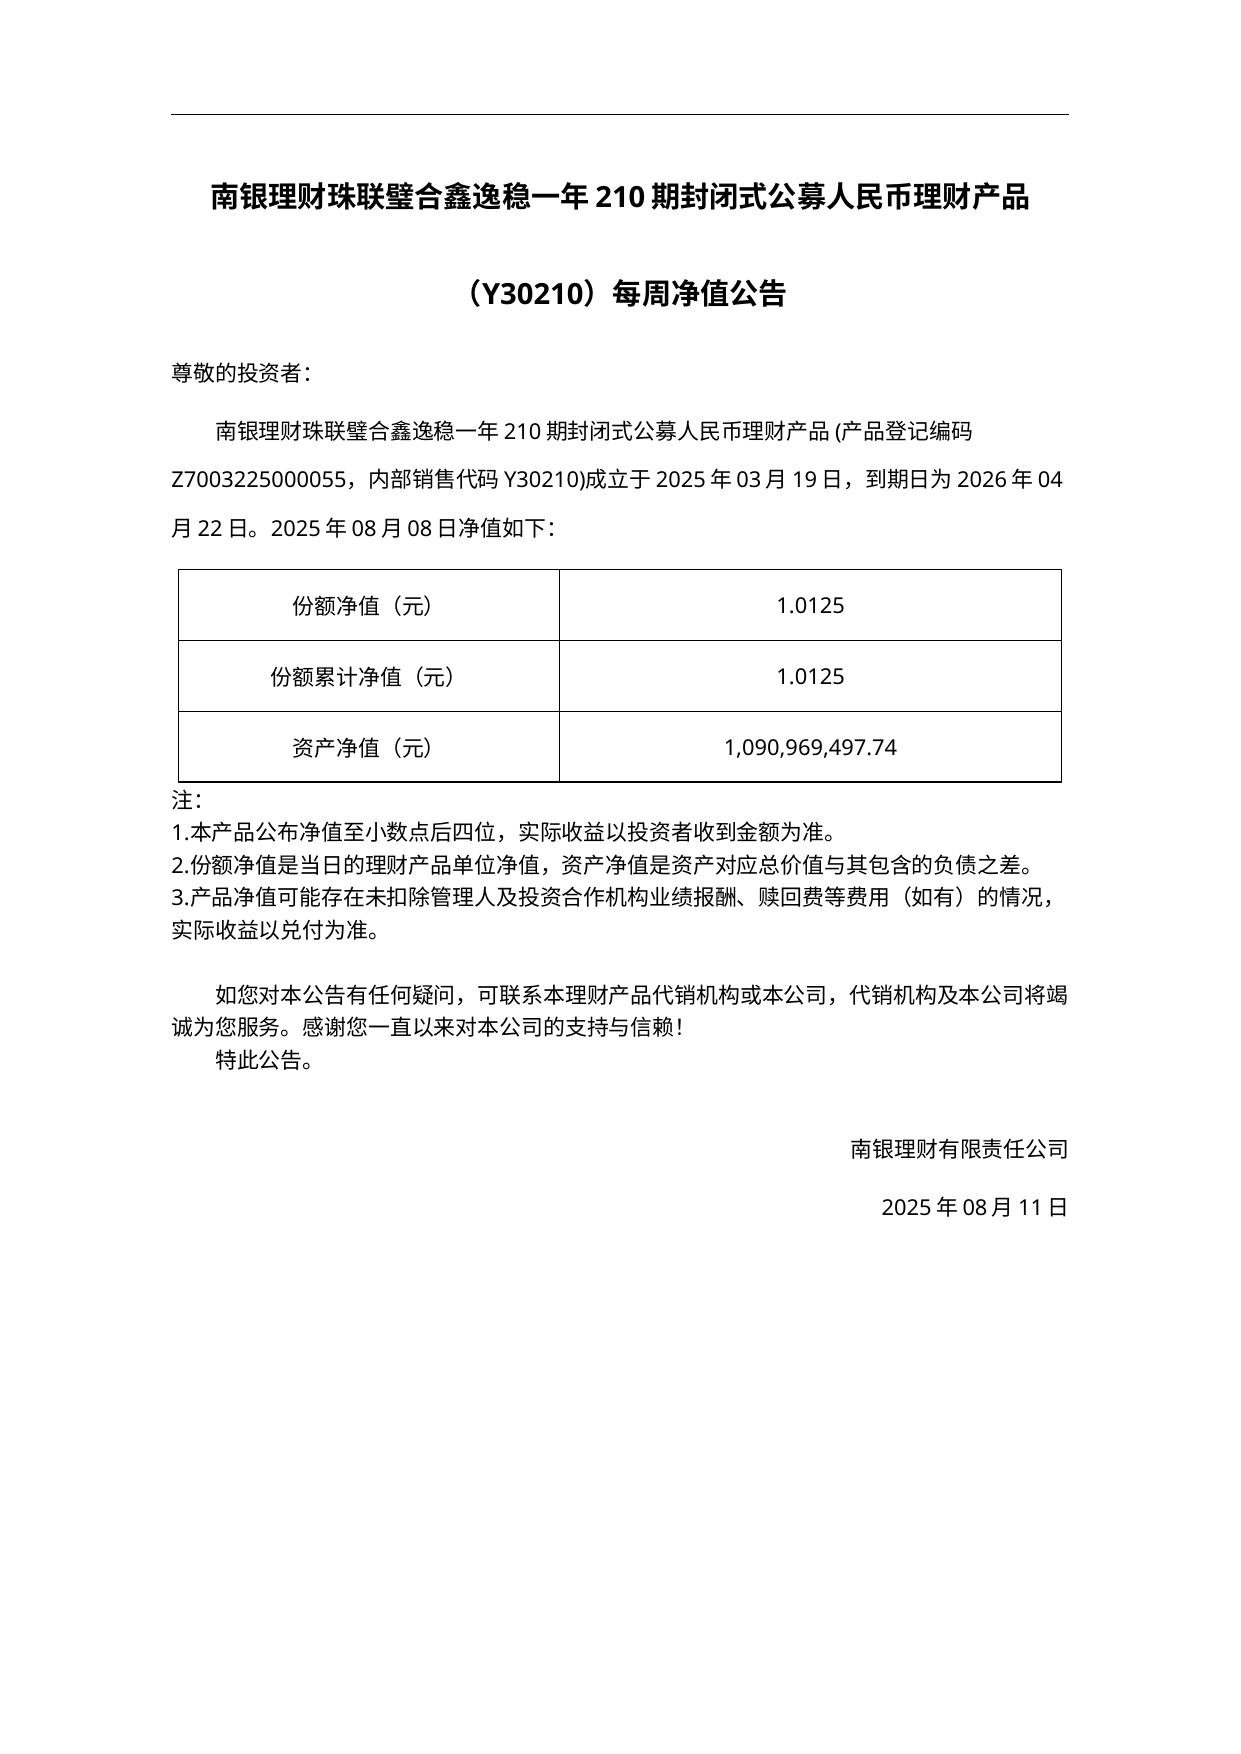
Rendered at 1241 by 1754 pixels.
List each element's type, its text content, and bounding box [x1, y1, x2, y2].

text 1.本产品公布净值至小数点后四位，实际收益以投资者收到金额为准。 [171, 815, 1069, 847]
text 2.份额净值是当日的理财产品单位净值，资产净值是资产对应总价值与其包含的负债之差。 [171, 847, 1069, 880]
text 南银理财珠联璧合鑫逸稳一年210期封闭式公募人民币理财产品 (产品登记编码Z7003225000055，内部销售代码Y30210)成立于2025年03月19日，到期日为2026年04月22日。2025年08月08日净值如下： [171, 413, 1069, 543]
table_cell 1.0125 [560, 641, 1061, 711]
table_cell 份额累计净值（元） [179, 641, 559, 711]
text 3.产品净值可能存在未扣除管理人及投资合作机构业绩报酬、赎回费等费用（如有）的情况，实际收益以兑付为准。 [171, 880, 1069, 945]
table_header 份额净值（元） [179, 570, 559, 640]
table_cell 1,090,969,497.74 [560, 712, 1061, 781]
text 南银理财有限责任公司 [171, 1132, 1069, 1164]
table_cell 资产净值（元） [179, 712, 559, 781]
text 南银理财珠联璧合鑫逸稳一年210期封闭式公募人民币理财产品（Y30210）每周净值公告 [171, 162, 1069, 324]
text 如您对本公告有任何疑问，可联系本理财产品代销机构或本公司，代销机构及本公司将竭诚为您服务。感谢您一直以来对本公司的支持与信赖！ [171, 977, 1069, 1042]
text 2025年08月11日 [171, 1190, 1069, 1222]
text 尊敬的投资者： [171, 355, 1069, 388]
text 注： [171, 782, 1069, 815]
table_header 1.0125 [560, 570, 1061, 640]
text 特此公告。 [171, 1042, 1069, 1075]
